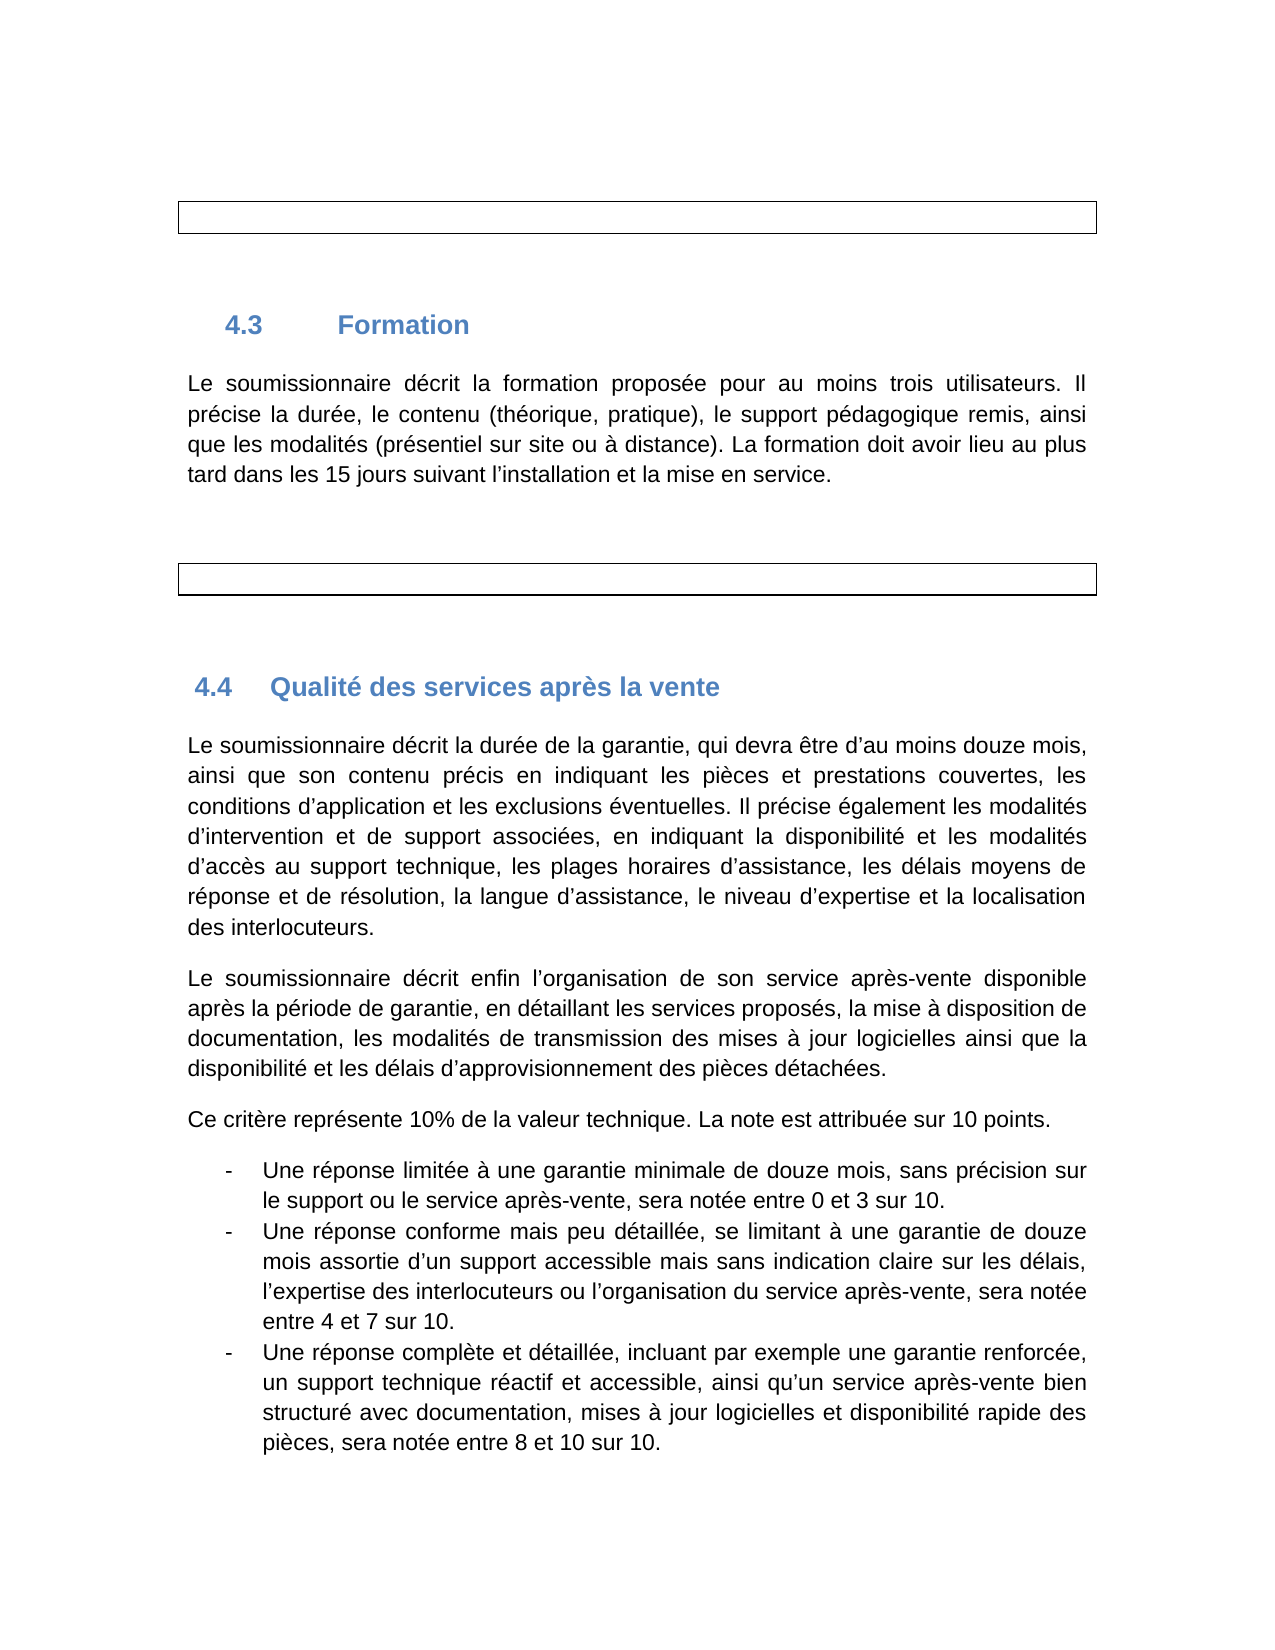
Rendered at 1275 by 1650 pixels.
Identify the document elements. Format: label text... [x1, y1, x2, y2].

subtitle Qualité des services après la vente [194, 671, 1087, 703]
subtitle Formation [225, 309, 1087, 341]
text Le soumissionnaire décrit la durée de la garantie, qui devra être d’au moins douze mois, ainsi que son contenu précis en indiquant les pièces et prestations couvertes, les conditions d’application et les exclusions éventuelles. Il précise également les modalités d’intervention et de support associées, en indiquant la disponibilité et les modalités d’accès au support technique, les plages horaires d’assistance, les délais moyens de réponse et de résolution, la langue d’assistance, le niveau d’expertise et la localisation des interlocuteurs. [187, 732, 1087, 940]
text Le soumissionnaire décrit enfin l’organisation de son service après-vente disponible après la période de garantie, en détaillant les services proposés, la mise à disposition de documentation, les modalités de transmission des mises à jour logicielles ainsi que la disponibilité et les délais d’approvisionnement des pièces détachées. [187, 964, 1087, 1082]
text Ce critère représente 10% de la valeur technique. La note est attribuée sur 10 points. [187, 1106, 1087, 1133]
list Une réponse conforme mais peu détaillée, se limitant à une garantie de douze mois assortie d’un support accessible mais sans indication claire sur les délais, l’expertise des interlocuteurs ou l’organisation du service après-vente, sera notée entre 4 et 7 sur 10. [225, 1218, 1087, 1335]
list Une réponse limitée à une garantie minimale de douze mois, sans précision sur le support ou le service après-vente, sera notée entre 0 et 3 sur 10. [225, 1157, 1087, 1214]
text Le soumissionnaire décrit la formation proposée pour au moins trois utilisateurs. Il précise la durée, le contenu (théorique, pratique), le support pédagogique remis, ainsi que les modalités (présentiel sur site ou à distance). La formation doit avoir lieu au plus tard dans les 15 jours suivant l’installation et la mise en service. [187, 370, 1087, 487]
list Une réponse complète et détaillée, incluant par exemple une garantie renforcée, un support technique réactif et accessible, ainsi qu’un service après-vente bien structuré avec documentation, mises à jour logicielles et disponibilité rapide des pièces, sera notée entre 8 et 10 sur 10. [225, 1338, 1087, 1456]
